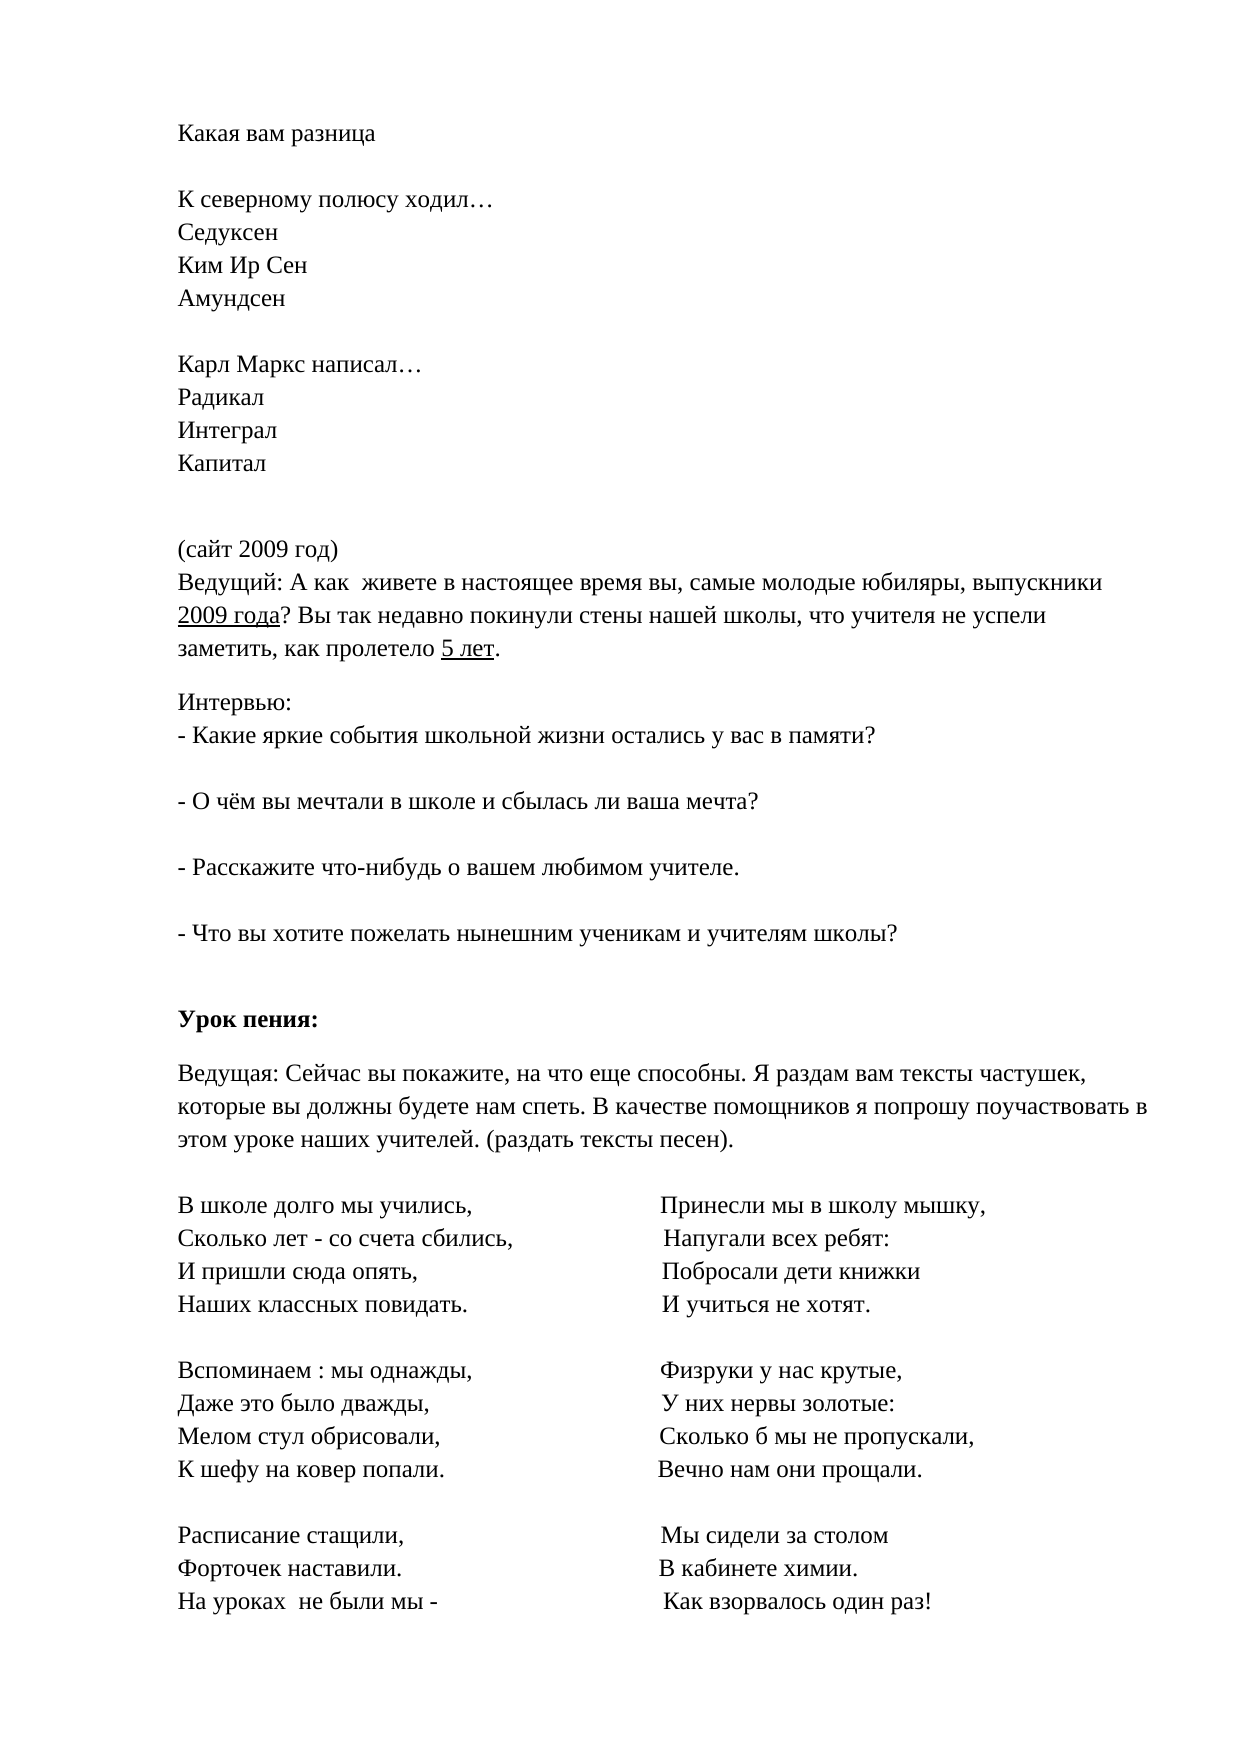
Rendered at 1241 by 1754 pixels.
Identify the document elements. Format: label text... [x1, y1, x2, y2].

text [177, 118, 1152, 509]
text Интервью: - Какие яркие события школьной жизни остались у вас в памяти? - О чём вы мечтали в школе и сбылась ли ваша мечта? - Расскажите что-нибудь о вашем любимом учителе. - Что вы хотите пожелать нынешним ученикам и учителям школы? [177, 687, 1152, 979]
text Урок пения: [177, 1004, 1152, 1033]
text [177, 1058, 1152, 1615]
text (сайт 2009 год) Ведущий: А как живете в настоящее время вы, самые молодые юбиляры, выпускники 2009 года? Вы так недавно покинули стены нашей школы, что учителя не успели заметить, как пролетело 5 лет. [177, 534, 1152, 662]
